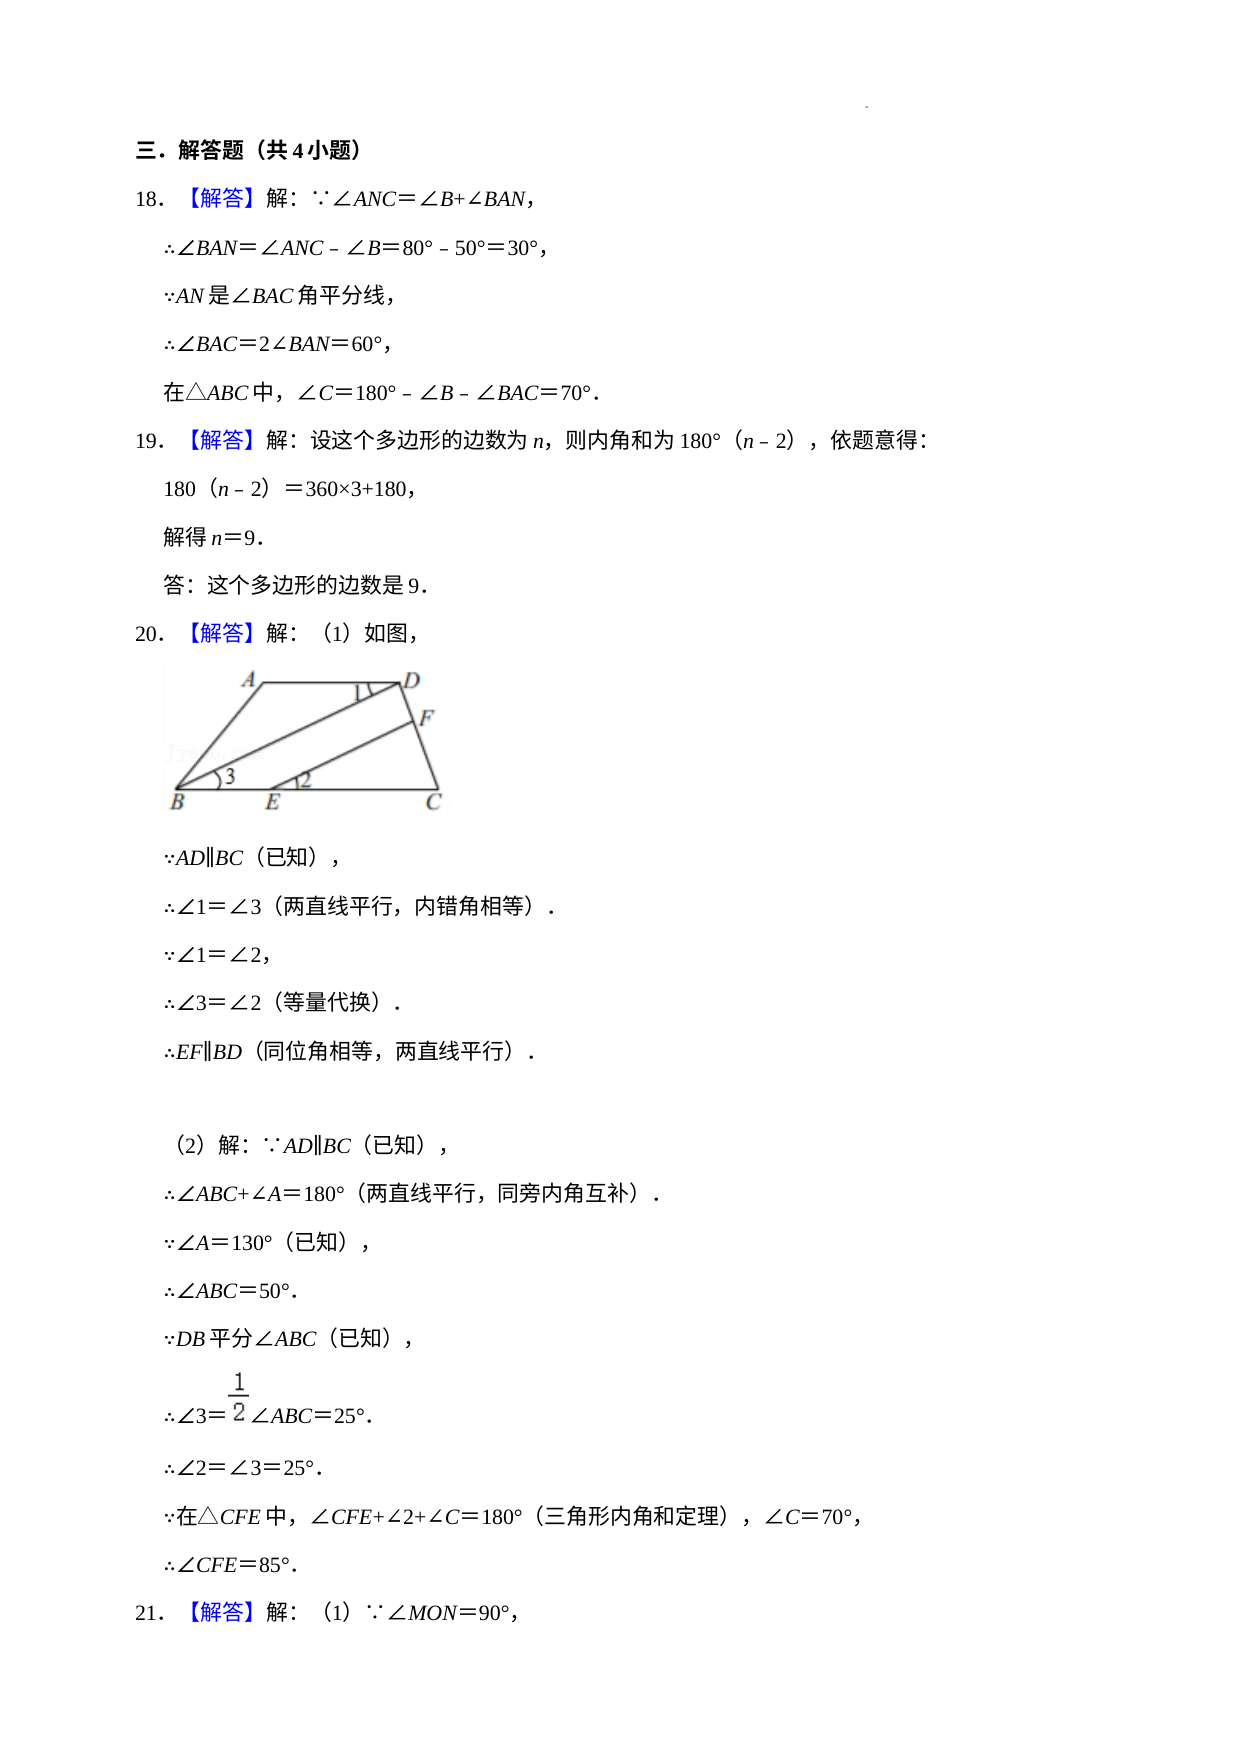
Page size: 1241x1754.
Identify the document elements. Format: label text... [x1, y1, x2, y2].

text （2）解：∵AD∥BC（已知）， [163, 1127, 1106, 1160]
text ∴∠BAN＝∠ANC﹣∠B＝80°﹣50°＝30°， [163, 229, 1106, 262]
text 19．【解答】解：设这个多边形的边数为n，则内角和为180°（n﹣2），依题意得： [135, 422, 1106, 455]
text 20．【解答】解：（1）如图， [135, 616, 1106, 648]
text ∴∠ABC+∠A＝180°（两直线平行，同旁内角互补）． [163, 1176, 1106, 1208]
text 答：这个多边形的边数是9． [163, 567, 1106, 600]
text ∴∠3＝∠2（等量代换）． [163, 985, 1106, 1017]
text 解得n＝9． [163, 519, 1106, 552]
text ∴∠2＝∠3＝25°． [163, 1450, 1106, 1482]
text 180（n﹣2）＝360×3+180， [163, 471, 1106, 503]
text ∴∠3＝∠ABC＝25°． [163, 1369, 1106, 1434]
text ∴∠ABC＝50°． [163, 1272, 1106, 1305]
text 21．【解答】解：（1）∵∠MON＝90°， [135, 1595, 1106, 1627]
text 在△ABC中，∠C＝180°﹣∠B﹣∠BAC＝70°． [163, 374, 1106, 407]
picture [228, 1368, 249, 1424]
text ∵在△CFE中，∠CFE+∠2+∠C＝180°（三角形内角和定理），∠C＝70°， [163, 1498, 1106, 1531]
text ∵AN是∠BAC角平分线， [163, 277, 1106, 310]
text ∵AD∥BC（已知）， [163, 840, 1106, 872]
text ∵DB平分∠ABC（已知）， [163, 1321, 1106, 1353]
text ∵∠1＝∠2， [163, 937, 1106, 969]
text 18．【解答】解：∵∠ANC＝∠B+∠BAN， [135, 181, 1106, 213]
text ∴EF∥BD（同位角相等，两直线平行）． [163, 1033, 1106, 1066]
text 三．解答题（共4小题） [135, 132, 1106, 165]
text ∵∠A＝130°（已知）， [163, 1224, 1106, 1257]
text ∴∠1＝∠3（两直线平行，内错角相等）． [163, 888, 1106, 921]
text ∴∠CFE＝85°． [163, 1547, 1106, 1579]
text ∴∠BAC＝2∠BAN＝60°， [163, 326, 1106, 358]
picture [163, 663, 454, 822]
